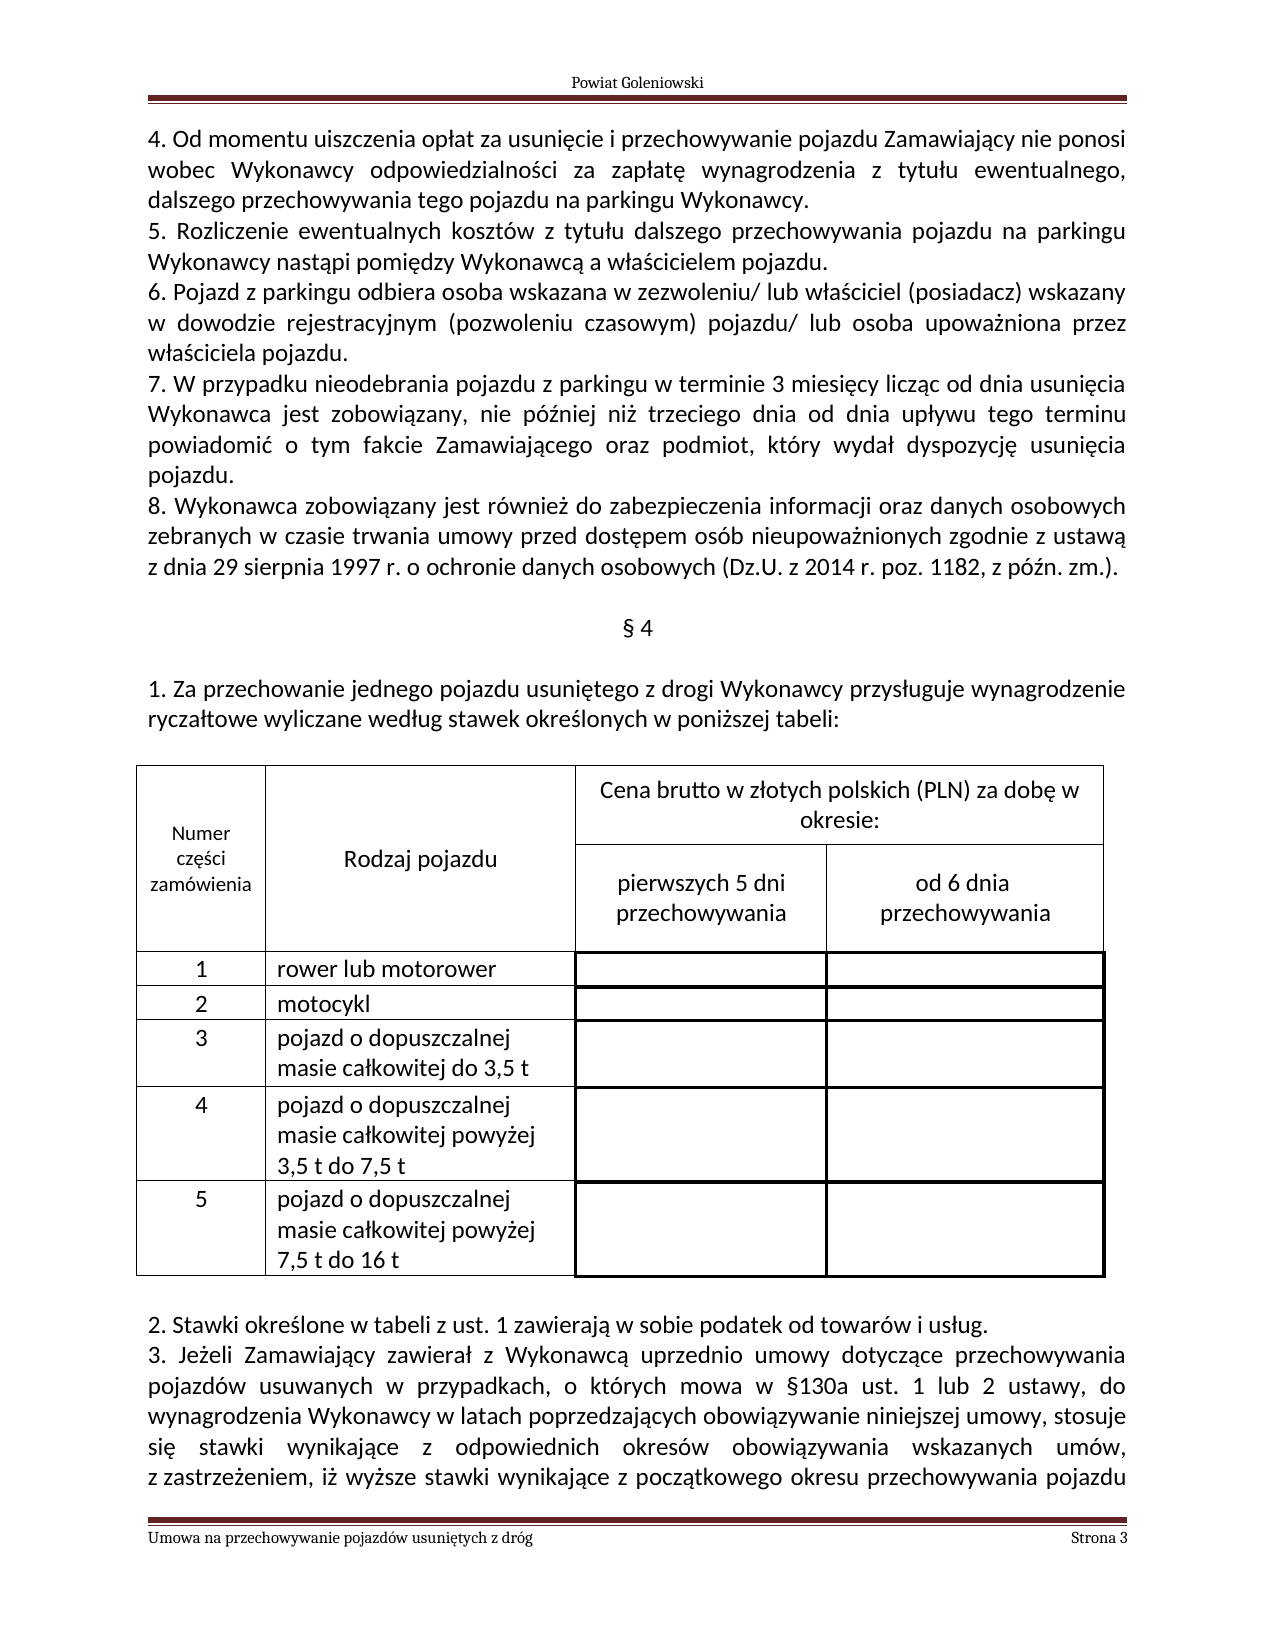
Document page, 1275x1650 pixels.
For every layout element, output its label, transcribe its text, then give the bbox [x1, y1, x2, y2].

table_cell 2 [137, 986, 265, 1019]
table_header Numer części zamówienia [137, 766, 265, 951]
text 7. W przypadku nieodebrania pojazdu z parkingu w terminie 3 miesięcy licząc od dnia usunięcia Wykonawca jest zobowiązany, nie później niż trzeciego dnia od dnia upływu tego terminu powiadomić o tym fakcie Zamawiającego oraz podmiot, który wydał dyspozycję usunięcia pojazdu. [148, 368, 1127, 490]
text 1. Za przechowanie jednego pojazdu usuniętego z drogi Wykonawcy przysługuje wynagrodzenie ryczałtowe wyliczane według stawek określonych w poniższej tabeli: [148, 673, 1127, 734]
table_cell [577, 954, 825, 985]
text § 4 [148, 612, 1127, 642]
text 8. Wykonawca zobowiązany jest również do zabezpieczenia informacji oraz danych osobowych zebranych w czasie trwania umowy przed dostępem osób nieupoważnionych zgodnie z ustawą z dnia 29 sierpnia 1997 r. o ochronie danych osobowych (Dz.U. z 2014 r. poz. 1182, z późn. zm.). [148, 490, 1127, 581]
table_cell motocykl [266, 986, 574, 1019]
table_cell [828, 1022, 1102, 1086]
table_cell pierwszych 5 dni przechowywania [576, 845, 826, 951]
table_cell [828, 1184, 1102, 1275]
table_cell pojazd o dopuszczalnej masie całkowitej powyżej 7,5 t do 16 t [266, 1181, 574, 1275]
table_cell [577, 1089, 825, 1180]
table_cell [828, 1089, 1102, 1180]
table_cell [577, 1022, 825, 1086]
table_cell 5 [137, 1181, 265, 1275]
table_cell [828, 989, 1102, 1019]
table_cell [577, 989, 825, 1019]
table_cell rower lub motorower [266, 952, 574, 985]
table_cell pojazd o dopuszczalnej masie całkowitej powyżej 3,5 t do 7,5 t [266, 1087, 574, 1180]
text 2. Stawki określone w tabeli z ust. 1 zawierają w sobie podatek od towarów i usług. [148, 1309, 1127, 1339]
text 5. Rozliczenie ewentualnych kosztów z tytułu dalszego przechowywania pojazdu na parkingu Wykonawcy nastąpi pomiędzy Wykonawcą a właścicielem pojazdu. [148, 215, 1127, 276]
table_cell 4 [137, 1087, 265, 1180]
text 6. Pojazd z parkingu odbiera osoba wskazana w zezwoleniu/ lub właściciel (posiadacz) wskazany w dowodzie rejestracyjnym (pozwoleniu czasowym) pojazdu/ lub osoba upoważniona przez właściciela pojazdu. [148, 276, 1127, 368]
table_cell pojazd o dopuszczalnej masie całkowitej do 3,5 t [266, 1020, 574, 1086]
text 4. Od momentu uiszczenia opłat za usunięcie i przechowywanie pojazdu Zamawiający nie ponosi wobec Wykonawcy odpowiedzialności za zapłatę wynagrodzenia z tytułu ewentualnego, dalszego przechowywania tego pojazdu na parkingu Wykonawcy. [148, 123, 1127, 215]
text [148, 1339, 1127, 1492]
table_cell [828, 954, 1102, 985]
table_header Rodzaj pojazdu [266, 766, 575, 951]
table_cell 1 [137, 952, 265, 985]
table_header Cena brutto w złotych polskich (PLN) za dobę w okresie: [576, 766, 1103, 843]
table_cell [577, 1184, 825, 1275]
table_cell 3 [137, 1020, 265, 1086]
table_cell od 6 dnia przechowywania [827, 845, 1103, 951]
